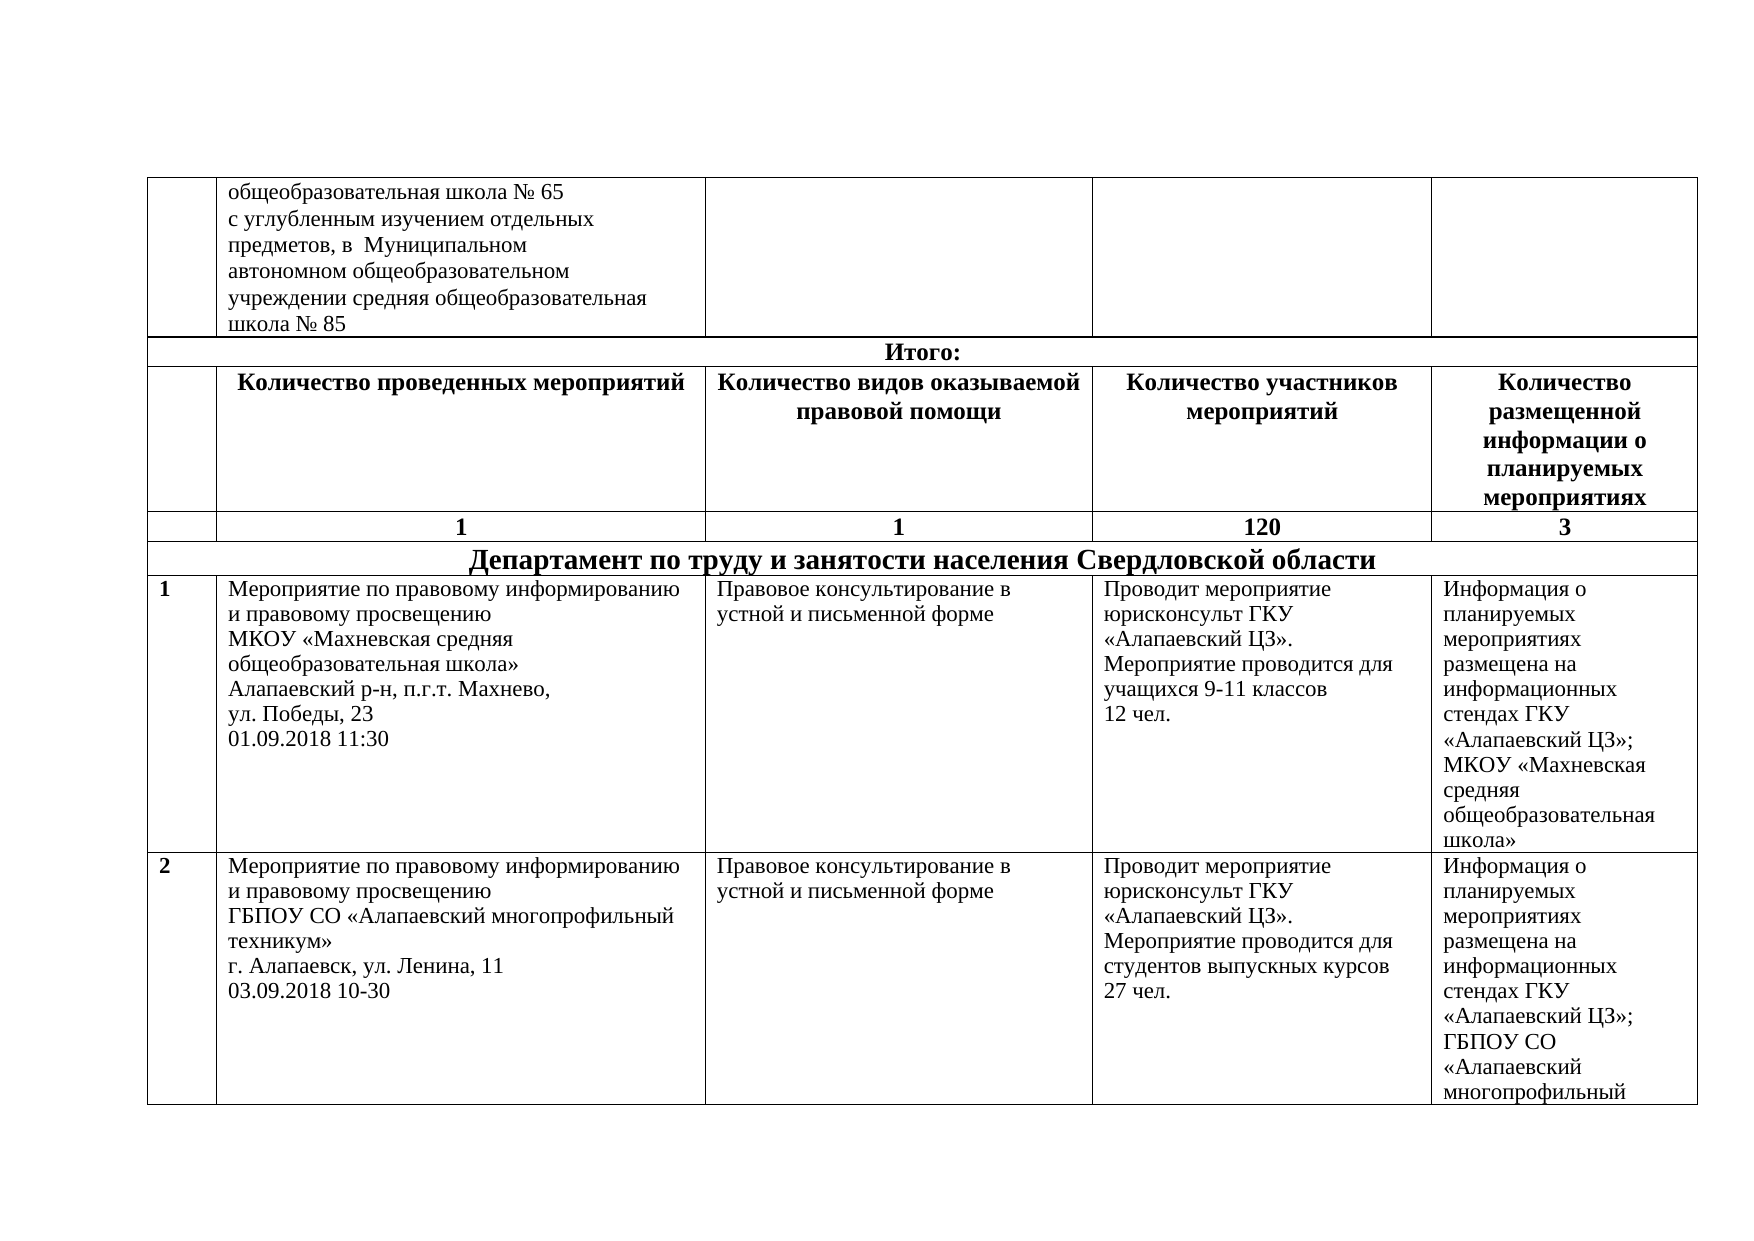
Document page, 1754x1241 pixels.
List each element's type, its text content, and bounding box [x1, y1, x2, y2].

table_cell [148, 512, 216, 541]
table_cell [1432, 178, 1697, 336]
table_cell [1093, 853, 1431, 1104]
table_cell Мероприятие по правовому информированию и правовому просвещению МКОУ «Махневская средняя общеобразовательная школа» Алапаевский р-н, п.г.т. Махнево, ул. Победы, 23 01.09.2018 11:30 [217, 576, 705, 852]
table_cell 1 [706, 512, 1092, 541]
table_cell Правовое консультирование в устной и письменной форме [706, 576, 1092, 852]
table_cell 1 [148, 178, 216, 336]
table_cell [1432, 853, 1697, 1104]
table_cell Количество проведенных мероприятий [217, 367, 705, 511]
table_cell 1 [148, 576, 216, 852]
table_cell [217, 178, 705, 336]
table_cell 3 [1432, 512, 1697, 541]
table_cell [1093, 178, 1431, 336]
table_cell Проводит мероприятие юрисконсульт ГКУ «Алапаевский ЦЗ». Мероприятие проводится для учащихся 9-11 классов 12 чел. [1093, 576, 1431, 852]
table_cell [148, 367, 216, 511]
table_cell 120 [1093, 512, 1431, 541]
table_cell Итого: [148, 338, 1697, 366]
table_cell 2 [148, 853, 216, 1104]
table_cell 1 [217, 512, 705, 541]
table_cell Количество видов оказываемой правовой помощи [706, 367, 1092, 511]
table_cell Департамент по труду и занятости населения Свердловской области [148, 542, 1697, 575]
table_cell Количество размещенной информации о планируемых мероприятиях [1432, 367, 1697, 511]
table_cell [217, 853, 705, 1104]
table_cell Информация о планируемых мероприятиях размещена на информационных стендах ГКУ «Алапаевский ЦЗ»; МКОУ «Махневская средняя общеобразовательная школа» [1432, 576, 1697, 852]
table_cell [706, 178, 1092, 336]
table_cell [706, 853, 1092, 1104]
table_cell Количество участников мероприятий [1093, 367, 1431, 511]
